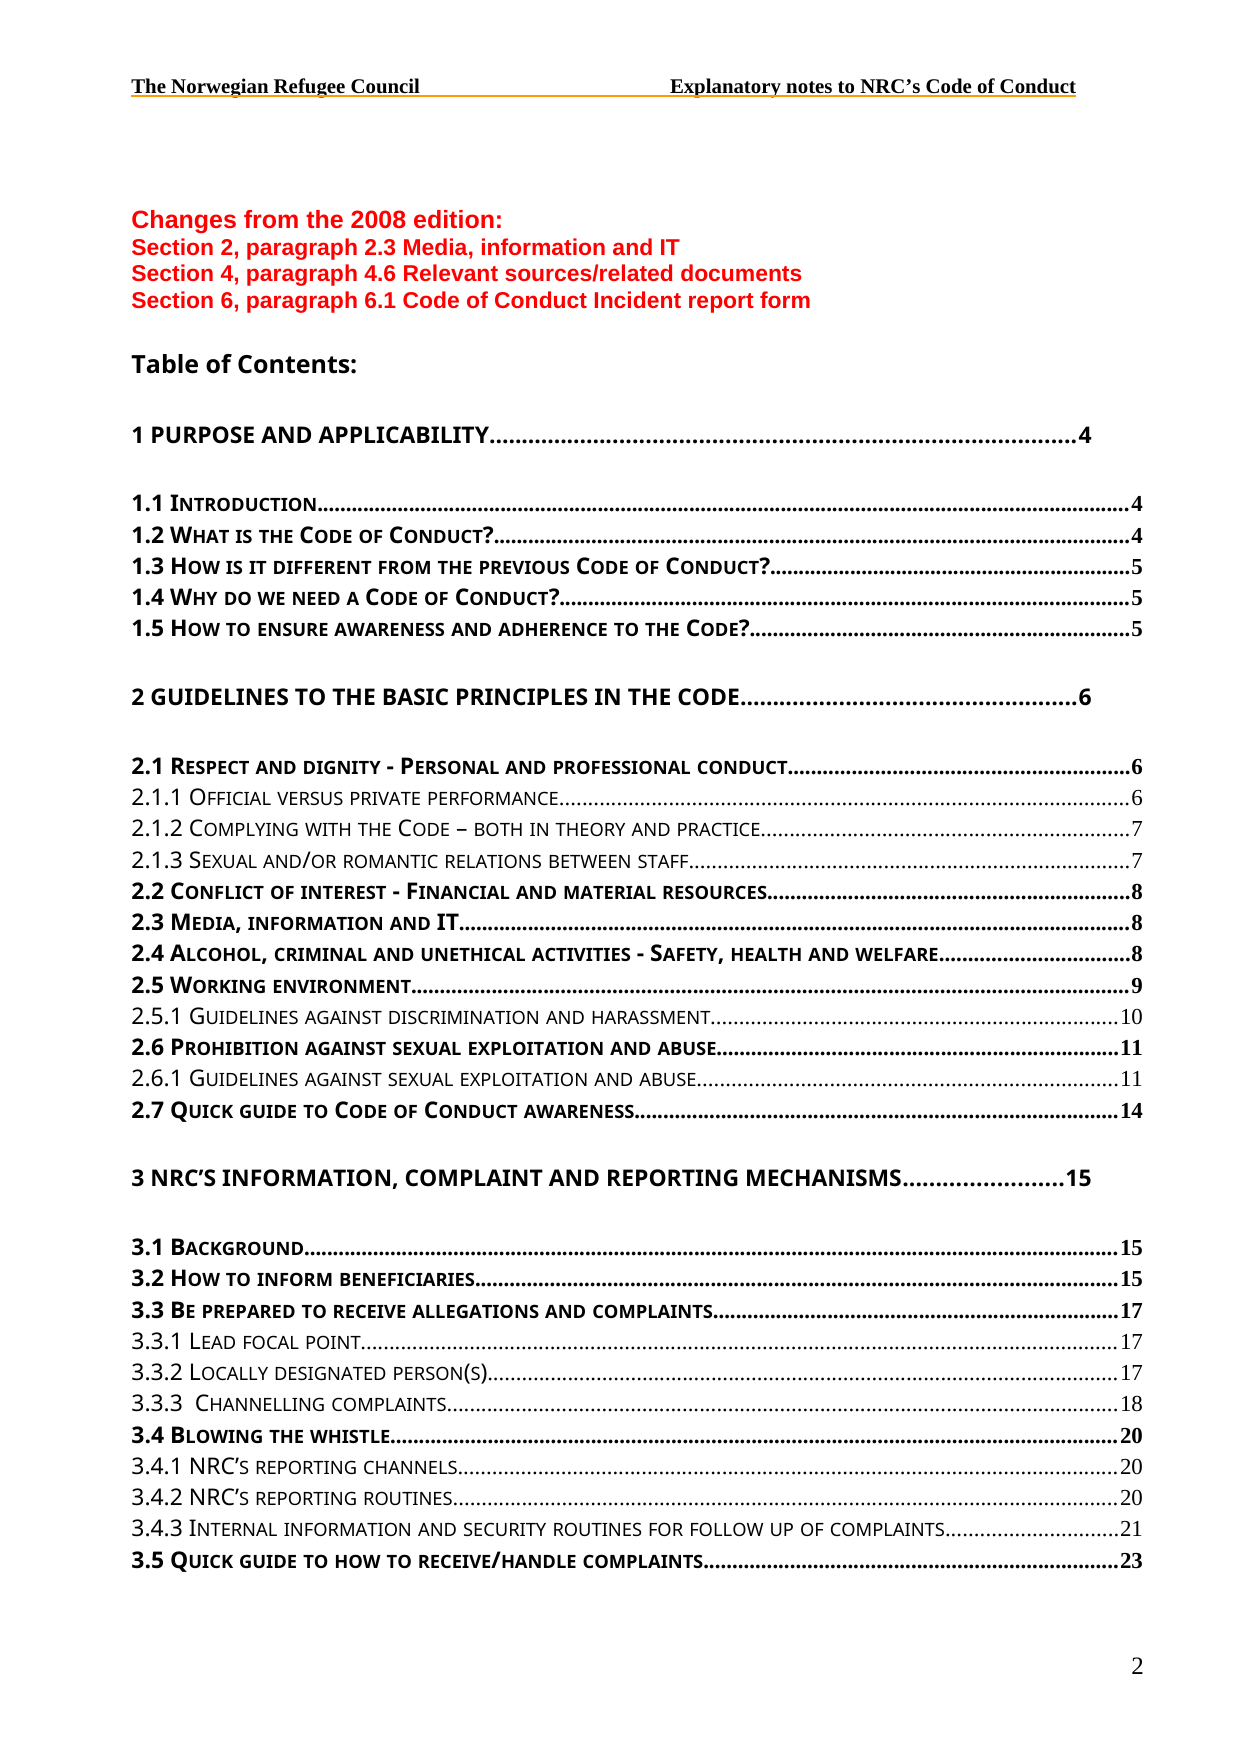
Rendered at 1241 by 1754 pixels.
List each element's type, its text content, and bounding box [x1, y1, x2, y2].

text 1.4 Why do we need a Code of Conduct? 5 [131, 581, 1144, 612]
text 2.6.1 Guidelines against sexual exploitation and abuse 11 [131, 1062, 1144, 1094]
text 2.1.3 Sexual and/or romantic relations between staff 7 [131, 844, 1144, 875]
text 3.3.3 Channelling complaints 18 [131, 1387, 1144, 1419]
text 3.3.1 Lead focal point 17 [131, 1325, 1144, 1356]
text 2 GUIDELINES TO THE BASIC PRINCIPLES IN THE CODE 6 [131, 681, 1144, 712]
text 1.5 How to ensure awareness and adherence to the Code? 5 [131, 612, 1144, 644]
text 2.2 Conflict of interest - Financial and material resources 8 [131, 875, 1144, 906]
text 1.2 What is the Code of Conduct? 4 [131, 519, 1144, 550]
text 3.4.3 Internal information and security routines for follow up of complaints 21 [131, 1512, 1144, 1544]
text 2.3 Media, information and IT 8 [131, 906, 1144, 937]
text 2.1 Respect and dignity - Personal and professional conduct 6 [131, 750, 1144, 781]
text 2.1.1 Official versus private performance 6 [131, 781, 1144, 812]
text 3.3 Be prepared to receive allegations and complaints 17 [131, 1294, 1144, 1325]
text 3.4 Blowing the whistle 20 [131, 1419, 1144, 1450]
text Section 4, paragraph 4.6 Relevant sources/related documents [131, 260, 1144, 287]
text Table of Contents: [131, 347, 1144, 381]
text 3.4.1 NRC’s reporting channels 20 [131, 1450, 1144, 1481]
text 2.7 Quick guide to Code of Conduct awareness 14 [131, 1094, 1144, 1125]
text 3.5 Quick guide to how to receive/handle complaints 23 [131, 1544, 1144, 1575]
text 3.1 Background 15 [131, 1231, 1144, 1262]
text Changes from the 2008 edition: [131, 205, 1144, 234]
text 3.2 How to inform beneficiaries 15 [131, 1262, 1144, 1294]
text 1.1 Introduction 4 [131, 487, 1144, 519]
text 2.1.2 Complying with the Code – both in theory and practice 7 [131, 812, 1144, 844]
text 2.4 Alcohol, criminal and unethical activities - Safety, health and welfare 8 [131, 937, 1144, 969]
text 3.3.2 Locally designated person(s) 17 [131, 1356, 1144, 1387]
text 2.6 Prohibition against sexual exploitation and abuse 11 [131, 1031, 1144, 1062]
text 2.5.1 Guidelines against discrimination and harassment 10 [131, 1000, 1144, 1031]
text 3 NRC’s INFORMATION, COMPLAINT AND REPORTING MECHANISMS 15 [131, 1162, 1144, 1194]
text 1 PURPOSE AND APPLICABILITY 4 [131, 419, 1144, 450]
text 3.4.2 NRC’s reporting routines 20 [131, 1481, 1144, 1512]
text Section 6, paragraph 6.1 Code of Conduct Incident report form [131, 287, 1144, 313]
text 1.3 How is it different from the previous Code of Conduct? 5 [131, 550, 1144, 581]
text Section 2, paragraph 2.3 Media, information and IT [131, 234, 1144, 260]
text 2.5 Working environment 9 [131, 969, 1144, 1000]
